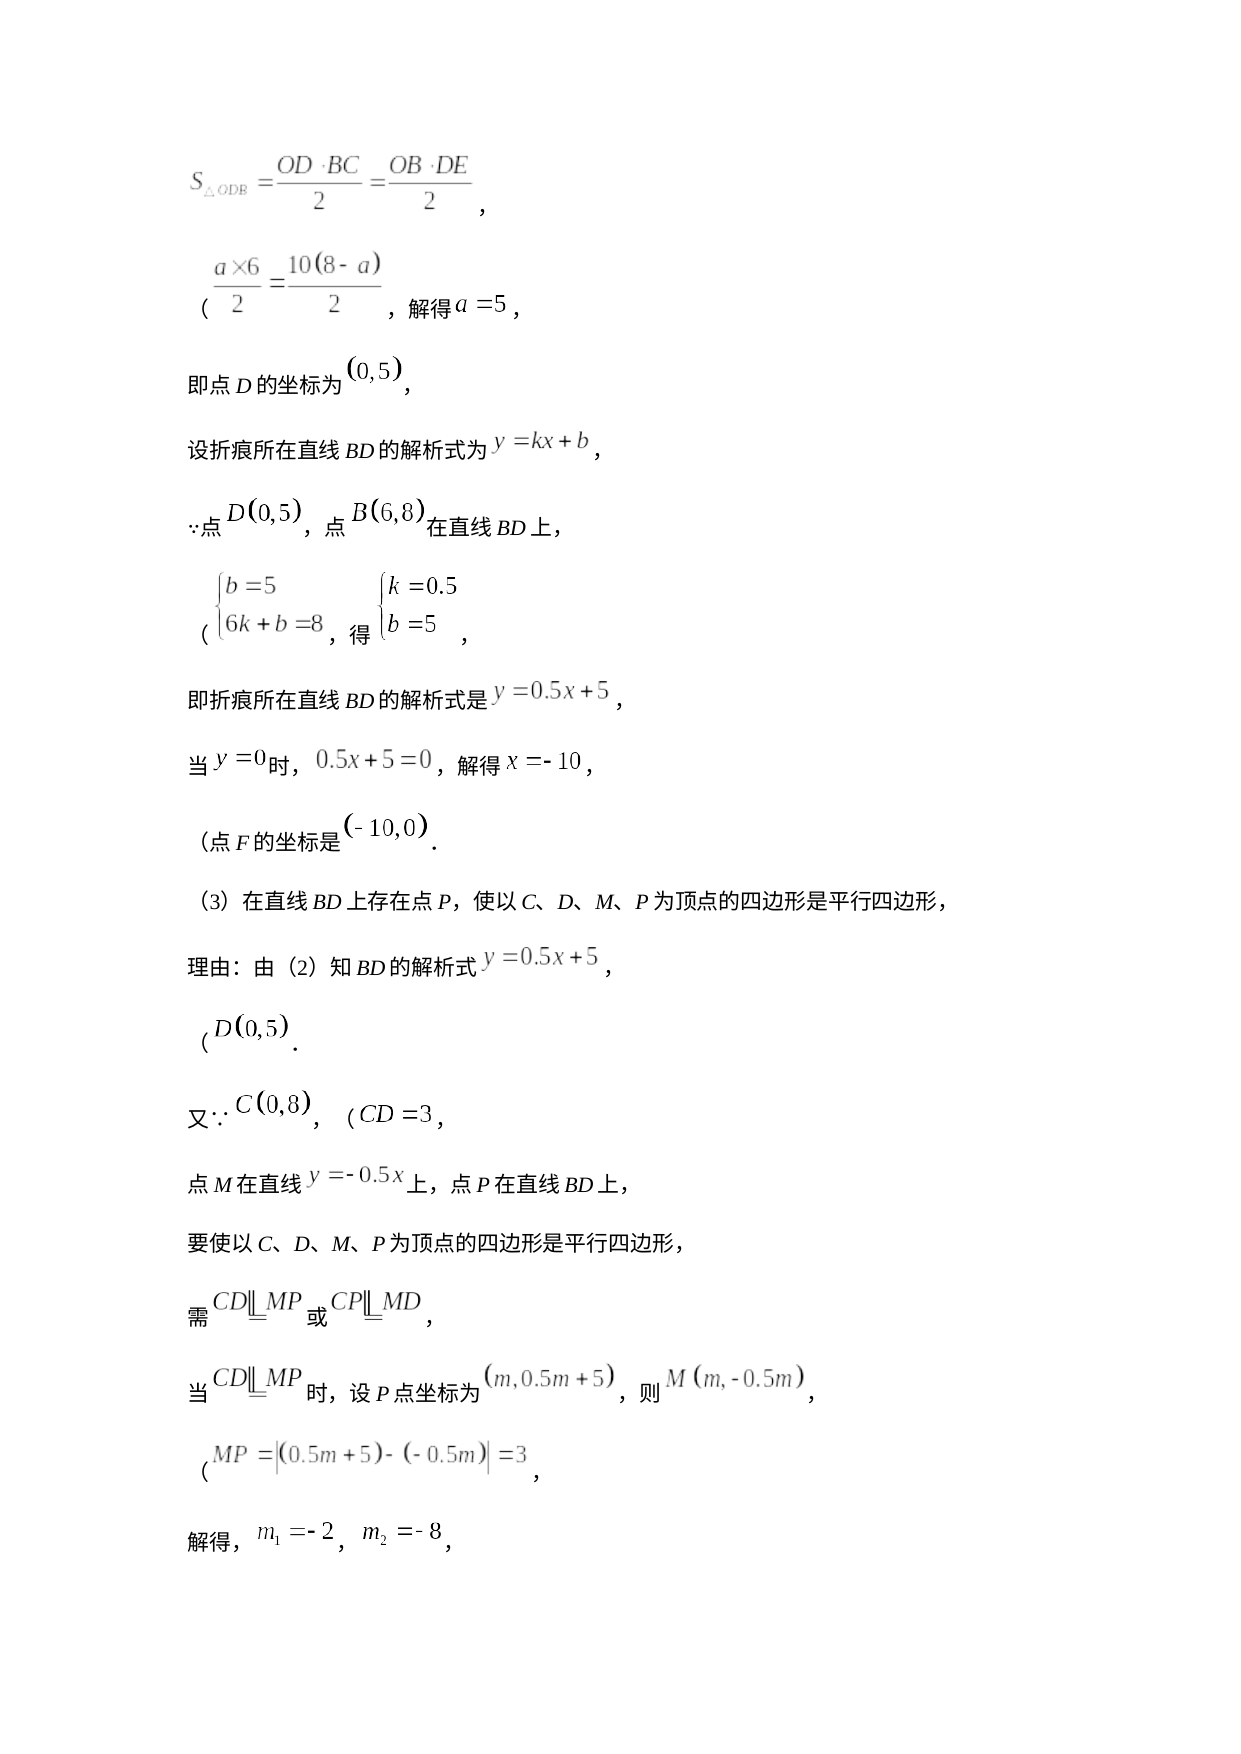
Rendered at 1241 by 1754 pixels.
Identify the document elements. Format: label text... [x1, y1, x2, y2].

text 即点D的坐标为， [187, 351, 1053, 400]
text 当时，设P点坐标为，则， [187, 1358, 1053, 1407]
text 又∵，（， [187, 1084, 1053, 1133]
text 即折痕所在直线BD的解析式是， [187, 677, 1053, 715]
text 解得，，， [187, 1513, 1053, 1557]
text 理由：由（2）知BD的解析式， [187, 943, 1053, 981]
text （点F的坐标是． [187, 808, 1053, 857]
text 设折痕所在直线BD的解析式为， [187, 427, 1053, 465]
text 需或， [187, 1285, 1053, 1331]
text （，解得， [187, 248, 1053, 323]
text 要使以C、D、M、P为顶点的四边形是平行四边形， [187, 1226, 1053, 1258]
text ， [187, 150, 1053, 221]
text （． [187, 1008, 1053, 1057]
text （， [187, 1434, 1053, 1486]
text ∵点，点在直线BD上， [187, 492, 1053, 541]
text （3）在直线BD上存在点P，使以C、D、M、P为顶点的四边形是平行四边形， [187, 884, 1053, 916]
text 点M在直线上，点P在直线BD上， [187, 1161, 1053, 1199]
text 当时，，解得， [187, 742, 1053, 781]
text （，得， [187, 568, 1053, 650]
